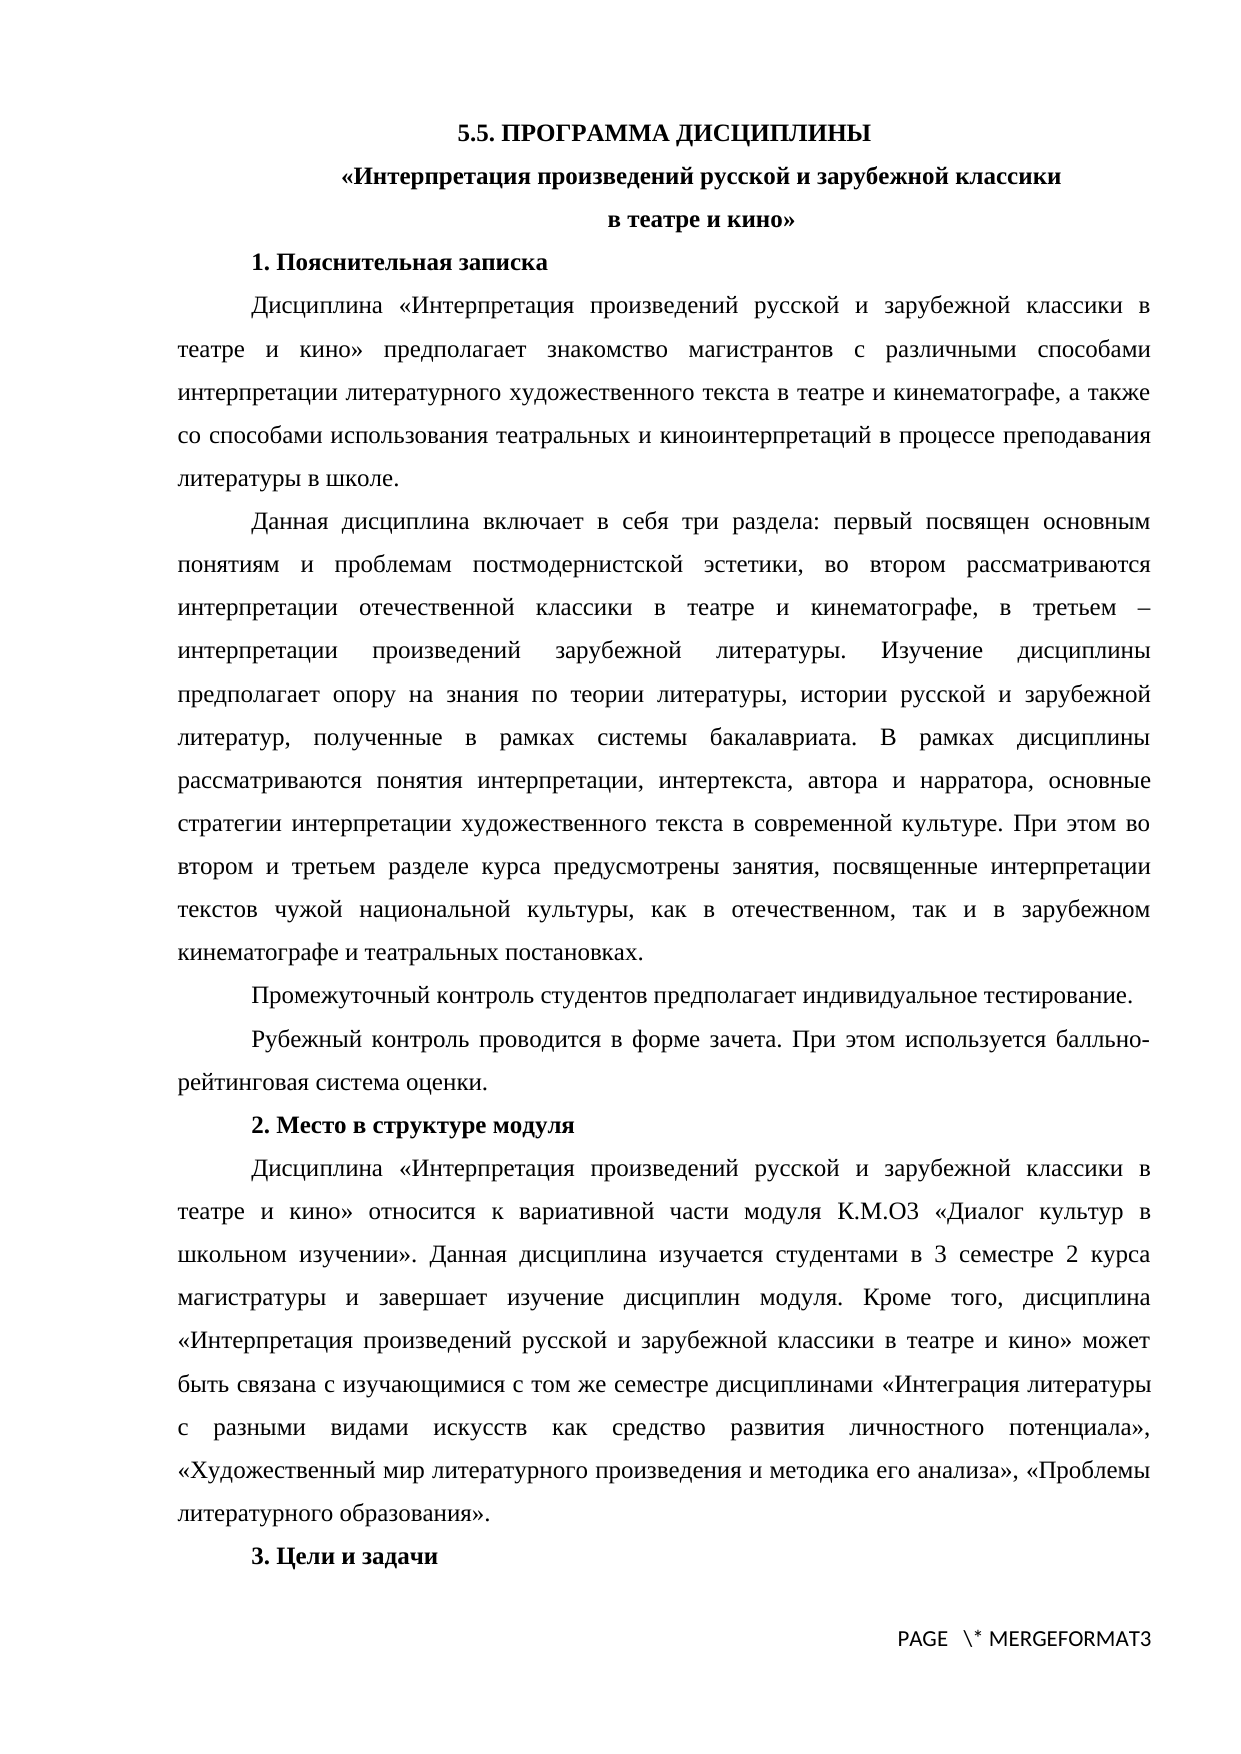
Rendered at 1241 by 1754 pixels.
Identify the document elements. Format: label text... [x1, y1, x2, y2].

text 1. Пояснительная записка [177, 247, 1152, 276]
text 2. Место в структуре модуля [177, 1110, 1152, 1139]
text 3. Цели и задачи [177, 1541, 1152, 1570]
text Данная дисциплина включает в себя три раздела: первый посвящен основным понятиям и проблемам постмодернистской эстетики, во втором рассматриваются интерпретации отечественной классики в театре и кинематографе, в третьем – интерпретации произведений зарубежной литературы. Изучение дисциплины предполагает опору на знания по теории литературы, истории русской и зарубежной литератур, полученные в рамках системы бакалавриата. В рамках дисциплины рассматриваются понятия интерпретации, интертекста, автора и нарратора, основные стратегии интерпретации художественного текста в современной культуре. При этом во втором и третьем разделе курса предусмотрены занятия, посвященные интерпретации текстов чужой национальной культуры, как в отечественном, так и в зарубежном кинематографе и театральных постановках. [177, 506, 1152, 966]
text Промежуточный контроль студентов предполагает индивидуальное тестирование. [177, 981, 1152, 1009]
text «Интерпретация произведений русской и зарубежной классики [177, 161, 1152, 190]
text 5.5. ПРОГРАММА ДИСЦИПЛИНЫ [177, 118, 1152, 147]
text Дисциплина «Интерпретация произведений русской и зарубежной классики в театре и кино» относится к вариативной части модуля К.М.О3 «Диалог культур в школьном изучении». Данная дисциплина изучается студентами в 3 семестре 2 курса магистратуры и завершает изучение дисциплин модуля. Кроме того, дисциплина «Интерпретация произведений русской и зарубежной классики в театре и кино» может быть связана с изучающимися с том же семестре дисциплинами «Интеграция литературы с разными видами искусств как средство развития личностного потенциала», «Художественный мир литературного произведения и методика его анализа», «Проблемы литературного образования». [177, 1153, 1152, 1527]
text в театре и кино» [177, 204, 1152, 233]
text Рубежный контроль проводится в форме зачета. При этом используется балльно-рейтинговая система оценки. [177, 1024, 1152, 1096]
text Дисциплина «Интерпретация произведений русской и зарубежной классики в театре и кино» предполагает знакомство магистрантов с различными способами интерпретации литературного художественного текста в театре и кинематографе, а также со способами использования театральных и киноинтерпретаций в процессе преподавания литературы в школе. [177, 291, 1152, 492]
